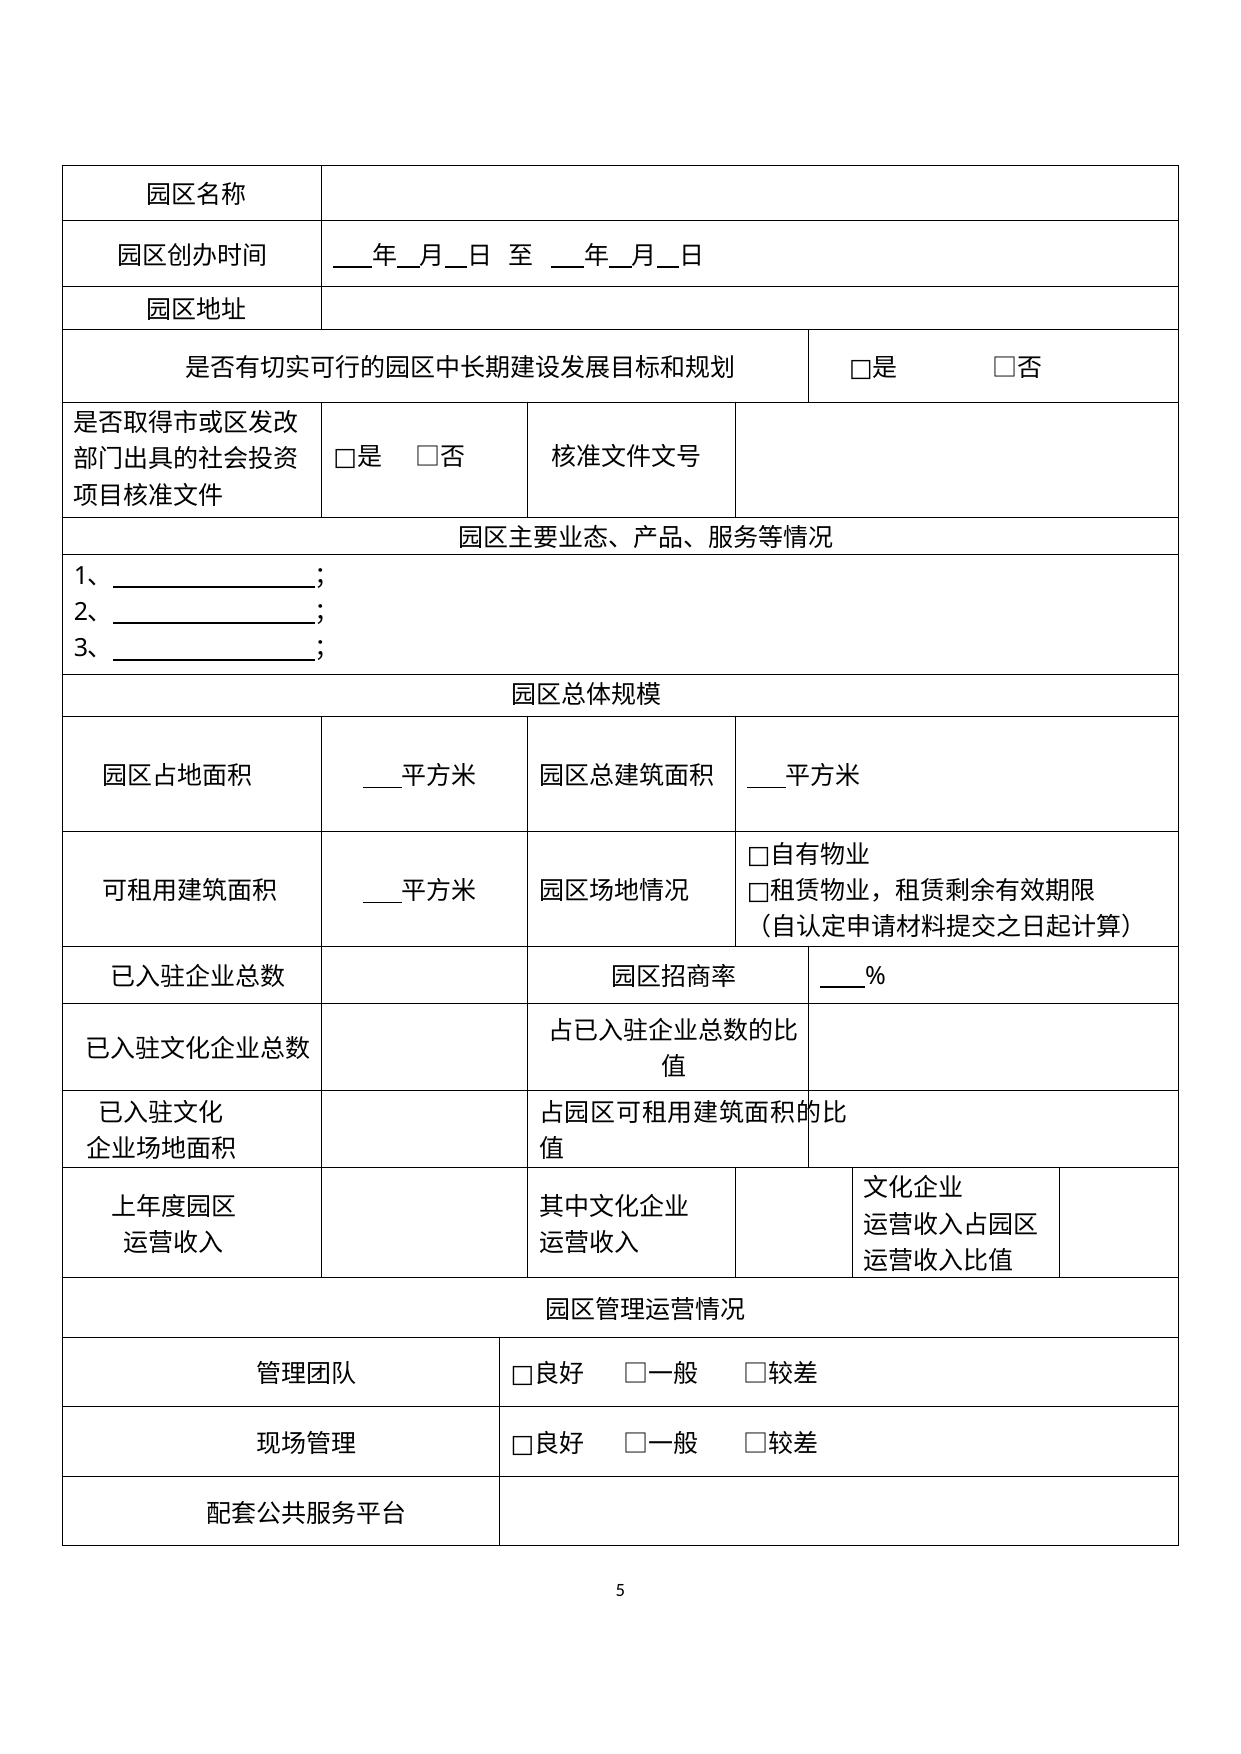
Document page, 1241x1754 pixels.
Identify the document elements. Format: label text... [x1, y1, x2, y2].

table_cell 上年度园区 运营收入 [63, 1168, 321, 1277]
table_cell [736, 403, 1178, 517]
table_cell [322, 947, 527, 1002]
table_cell 园区占地面积 [63, 717, 321, 831]
table_cell [322, 1004, 527, 1089]
table_cell [322, 287, 1178, 329]
table_cell 园区总建筑面积 [528, 717, 735, 831]
table_cell [322, 1168, 527, 1277]
table_cell [500, 1477, 1178, 1545]
table_cell 平方米 [322, 717, 527, 831]
table_cell 配套公共服务平台 [63, 1477, 499, 1545]
table_cell □自有物业 □租赁物业，租赁剩余有效期限 （自认定申请材料提交之日起计算） [736, 832, 1178, 946]
table_cell [1060, 1168, 1178, 1277]
table_cell 是否取得市或区发改 部门出具的社会投资 项目核准文件 [63, 403, 321, 517]
table_cell [809, 1004, 1178, 1089]
table_cell 园区主要业态、产品、服务等情况 [63, 518, 1178, 554]
table_cell 文化企业 运营收入占园区 运营收入比值 [853, 1168, 1059, 1277]
table_cell 平方米 [736, 717, 1178, 831]
table_cell 园区创办时间 [63, 221, 321, 286]
table_cell 园区名称 [63, 166, 321, 220]
table_cell 管理团队 [63, 1338, 499, 1406]
table_cell 占已入驻企业总数的比值 [528, 1004, 808, 1089]
table_cell [736, 1168, 852, 1277]
table_cell 园区场地情况 [528, 832, 735, 946]
table_cell % [809, 947, 1178, 1002]
table_cell 是否有切实可行的园区中长期建设发展目标和规划 [63, 330, 808, 402]
table_cell 园区地址 [63, 287, 321, 329]
table_cell 1、 ； 2、 ； 3、 ； [63, 555, 1178, 674]
table_cell 其中文化企业 运营收入 [528, 1168, 735, 1277]
table_cell □是 □否 [322, 403, 527, 517]
table_cell 核准文件文号 [528, 403, 735, 517]
table_cell [322, 166, 1178, 220]
table_cell [322, 1091, 527, 1167]
table_cell 占园区可租用建筑面积的比值 [528, 1091, 808, 1167]
table_cell [809, 1091, 1178, 1167]
table_cell □良好 □一般 □较差 [500, 1338, 1178, 1406]
table_cell 平方米 [322, 832, 527, 946]
table_cell 园区招商率 [528, 947, 808, 1002]
table_cell 已入驻企业总数 [63, 947, 321, 1002]
table_cell □良好 □一般 □较差 [500, 1407, 1178, 1476]
table_cell 园区总体规模 [63, 675, 1178, 716]
table_cell 园区管理运营情况 [63, 1278, 1178, 1337]
table_cell 可租用建筑面积 [63, 832, 321, 946]
table_cell 现场管理 [63, 1407, 499, 1476]
table_cell 年 月 日 至 年 月 日 [322, 221, 1178, 286]
table_cell 已入驻文化 企业场地面积 [63, 1091, 321, 1167]
table_cell □是 □否 [809, 330, 1178, 402]
table_cell 已入驻文化企业总数 [63, 1004, 321, 1089]
